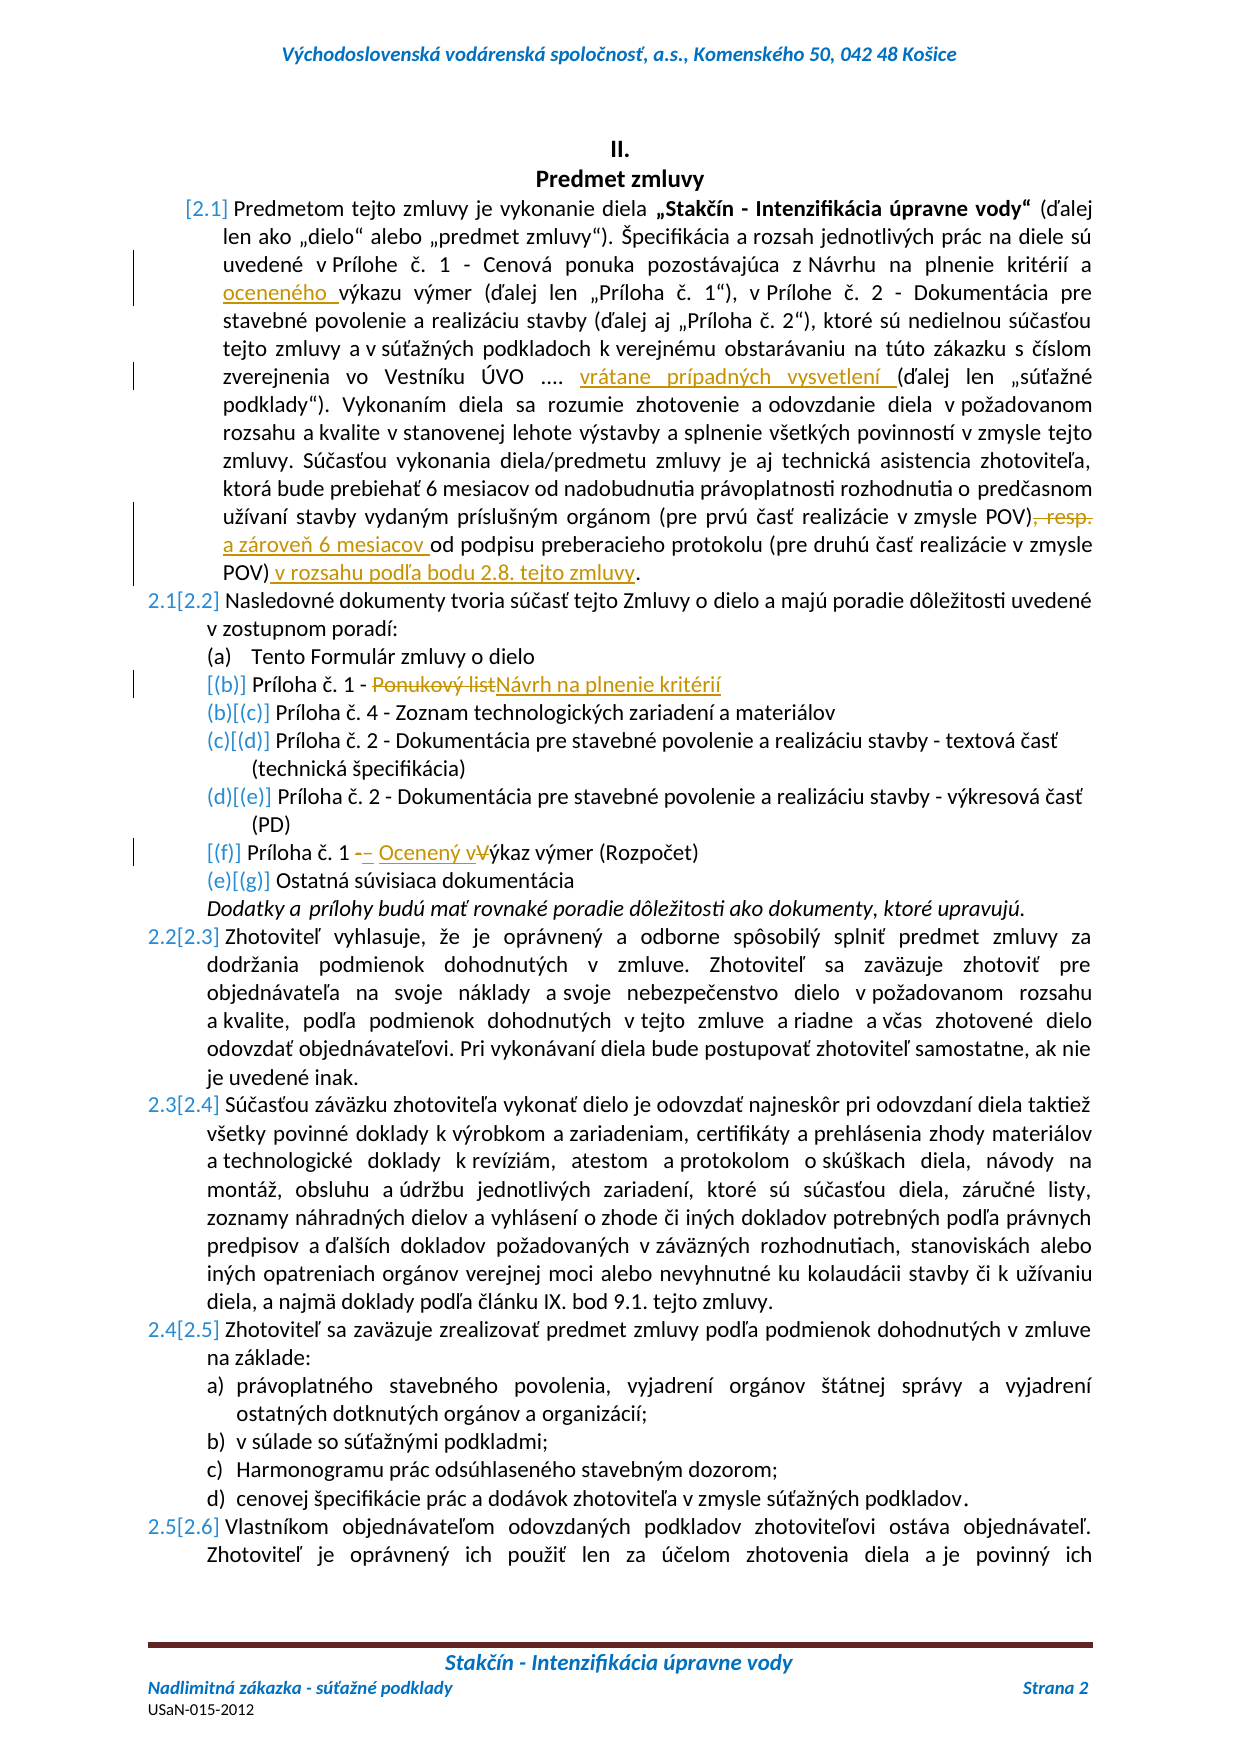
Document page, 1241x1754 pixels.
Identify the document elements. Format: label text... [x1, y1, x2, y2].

text Predmet zmluvy [148, 163, 1093, 194]
list Nasledovné dokumenty tvoria súčasť tejto Zmluvy o dielo a majú poradie dôležitosti uvedené v zostupnom poradí: [148, 586, 1093, 642]
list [148, 1512, 1093, 1568]
list cenovej špecifikácie prác a dodávok zhotoviteľa v zmysle súťažných podkladov. [207, 1483, 1093, 1512]
list právoplatného stavebného povolenia, vyjadrení orgánov štátnej správy a vyjadrení ostatných dotknutých orgánov a organizácií; [207, 1371, 1093, 1427]
list Príloha č. 1 - [207, 670, 1093, 698]
text Dodatky a prílohy budú mať rovnaké poradie dôležitosti ako dokumenty, ktoré upravujú. [207, 894, 1093, 922]
list Tento Formulár zmluvy o dielo [207, 642, 1093, 670]
text II. [148, 133, 1093, 163]
list v súlade so súťažnými podkladmi; [207, 1427, 1093, 1455]
list Ostatná súvisiaca dokumentácia [207, 866, 1093, 894]
list Zhotoviteľ sa zaväzuje zrealizovať predmet zmluvy podľa podmienok dohodnutých v zmluve na základe: [148, 1315, 1093, 1371]
list Zhotoviteľ vyhlasuje, že je oprávnený a odborne spôsobilý splniť predmet zmluvy za dodržania podmienok dohodnutých v zmluve. Zhotoviteľ sa zaväzuje zhotoviť pre objednávateľa na svoje náklady a svoje nebezpečenstvo dielo v požadovanom rozsahu a kvalite, podľa podmienok dohodnutých v tejto zmluve a riadne a včas zhotovené dielo odovzdať objednávateľovi. Pri vykonávaní diela bude postupovať zhotoviteľ samostatne, ak nie je uvedené inak. [148, 922, 1093, 1091]
list Príloha č. 1 ýkaz výmer (Rozpočet) [207, 838, 1093, 866]
list Harmonogramu prác odsúhlaseného stavebným dozorom; [207, 1455, 1093, 1483]
list Príloha č. 2 - Dokumentácia pre stavebné povolenie a realizáciu stavby - výkresová časť (PD) [207, 782, 1093, 838]
list Predmetom tejto zmluvy je vykonanie diela „Stakčín - Intenzifikácia úpravne vody“ (ďalej len ako „dielo“ alebo „predmet zmluvy“). Špecifikácia a rozsah jednotlivých prác na diele sú uvedené v Prílohe č. 1 - Cenová ponuka pozostávajúca z Návrhu na plnenie kritérií avýkazu výmer (ďalej len „Príloha č. 1“), v Prílohe č. 2 - Dokumentácia pre stavebné povolenie a realizáciu stavby (ďalej aj „Príloha č. 2“), ktoré sú nedielnou súčasťou tejto zmluvy a v súťažných podkladoch k verejnému obstarávaniu na túto zákazku s číslom zverejnenia vo Vestníku ÚVO .... (ďalej len „súťažné podklady“). Vykonaním diela sa rozumie zhotovenie a odovzdanie diela v požadovanom rozsahu a kvalite v stanovenej lehote výstavby a splnenie všetkých povinností v zmysle tejto zmluvy. Súčasťou vykonania diela/predmetu zmluvy je aj technická asistencia zhotoviteľa, ktorá bude prebiehať 6 mesiacov od nadobudnutia právoplatnosti rozhodnutia o predčasnom užívaní stavby vydaným príslušným orgánom (pre prvú časť realizácie v zmysle POV)od podpisu preberacieho protokolu (pre druhú časť realizácie v zmysle POV). [185, 194, 1093, 586]
list Príloha č. 4 - Zoznam technologických zariadení a materiálov [207, 698, 1093, 726]
list Súčasťou záväzku zhotoviteľa vykonať dielo je odovzdať najneskôr pri odovzdaní diela taktiež všetky povinné doklady k výrobkom a zariadeniam, certifikáty a prehlásenia zhody materiálov a technologické doklady k revíziám, atestom a protokolom o skúškach diela, návody na montáž, obsluhu a údržbu jednotlivých zariadení, ktoré sú súčasťou diela, záručné listy, zoznamy náhradných dielov a vyhlásení o zhode či iných dokladov potrebných podľa právnych predpisov a ďalších dokladov požadovaných v záväzných rozhodnutiach, stanoviskách alebo iných opatreniach orgánov verejnej moci alebo nevyhnutné ku kolaudácii stavby či k užívaniu diela, a najmä doklady podľa článku IX. bod 9.1. tejto zmluvy. [148, 1091, 1093, 1315]
list Príloha č. 2 - Dokumentácia pre stavebné povolenie a realizáciu stavby - textová časť (technická špecifikácia) [207, 726, 1093, 782]
